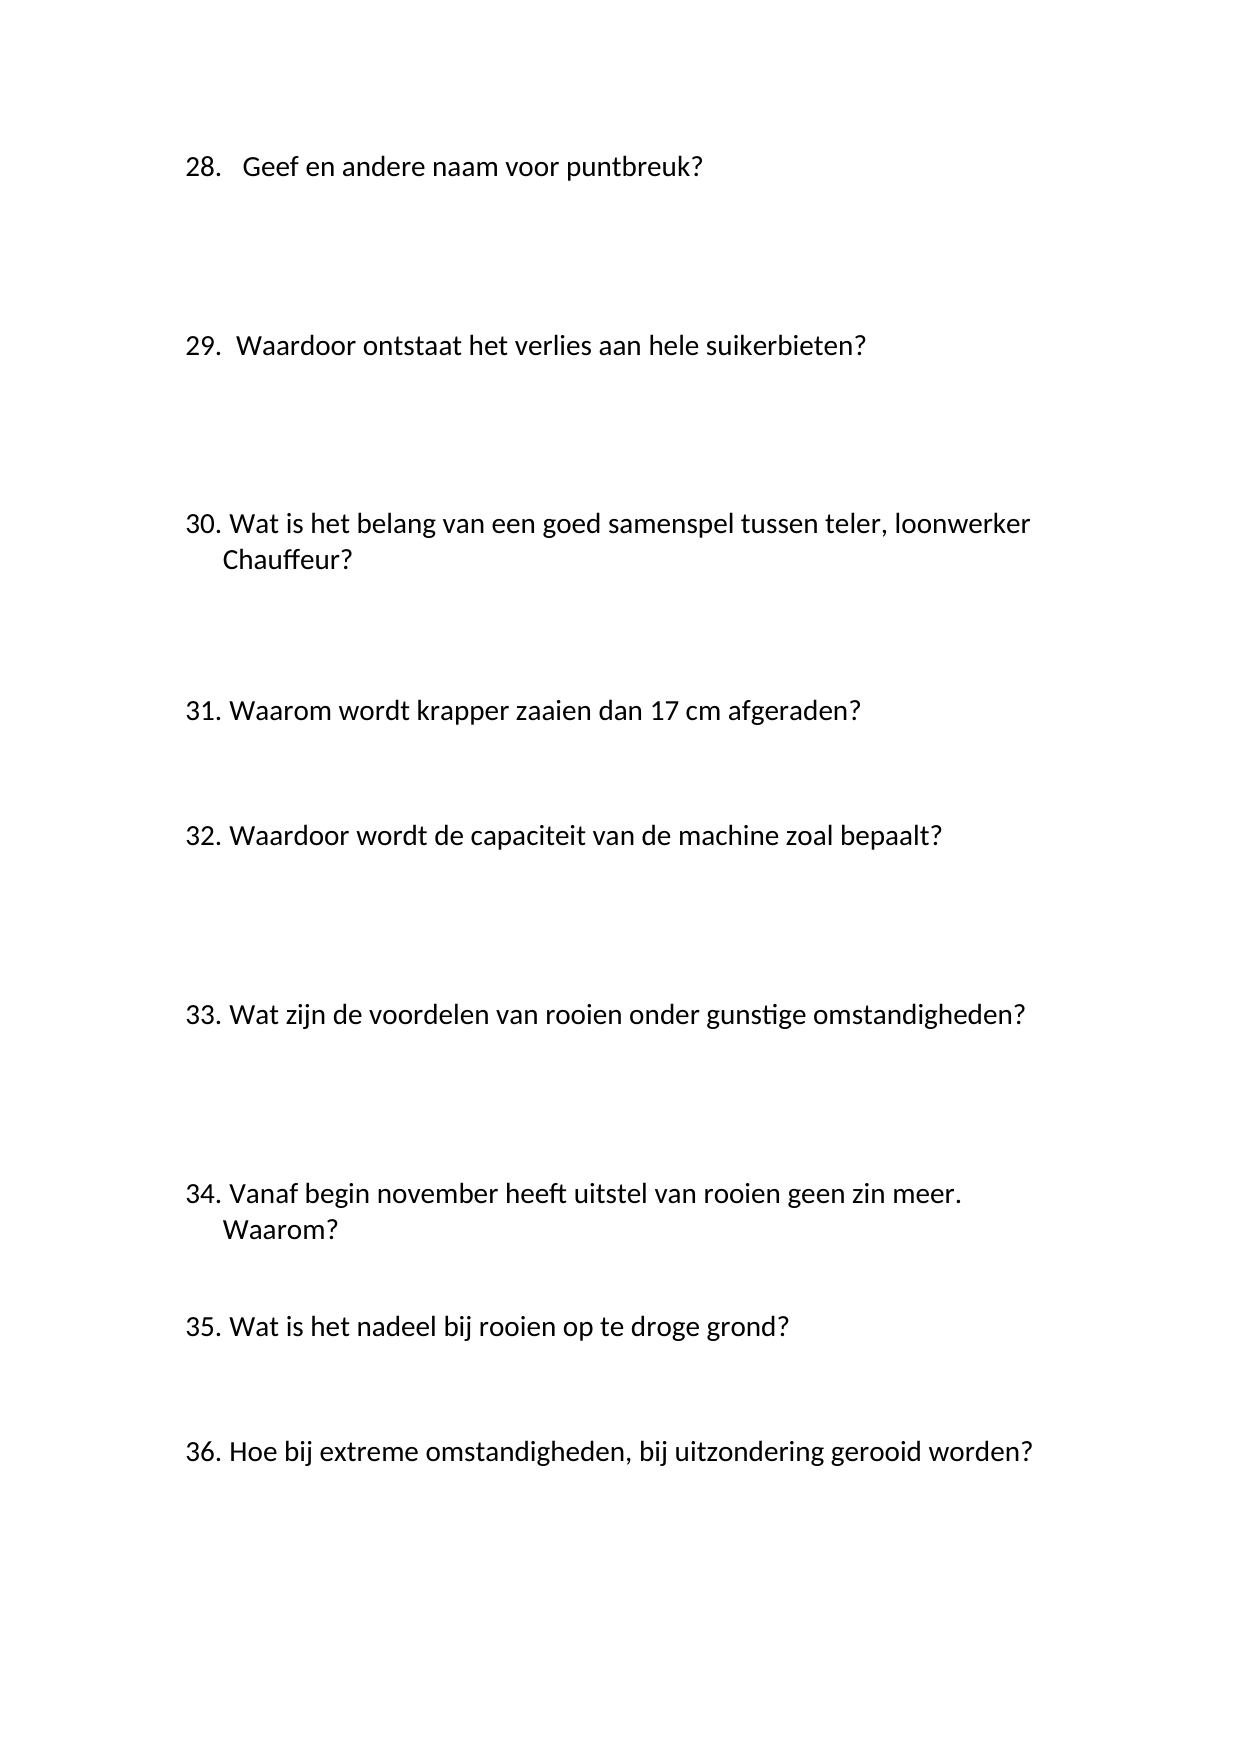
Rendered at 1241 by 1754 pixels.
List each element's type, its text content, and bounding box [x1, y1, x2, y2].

list Waardoor ontstaat het verlies aan hele suikerbieten? [185, 327, 1093, 362]
list Hoe bij extreme omstandigheden, bij uitzondering gerooid worden? [185, 1433, 1093, 1469]
list Wat is het belang van een goed samenspel tussen teler, loonwerker [185, 506, 1093, 541]
list Wat zijn de voordelen van rooien onder gunstige omstandigheden? [185, 996, 1093, 1032]
list Waardoor wordt de capaciteit van de machine zoal bepaalt? [185, 817, 1093, 853]
text Waarom? [223, 1211, 1093, 1247]
list Waarom wordt krapper zaaien dan 17 cm afgeraden? [185, 692, 1093, 728]
text Chauffeur? [223, 541, 1093, 577]
list Geef en andere naam voor puntbreuk? [185, 148, 1093, 183]
list Wat is het nadeel bij rooien op te droge grond? [185, 1308, 1093, 1344]
list Vanaf begin november heeft uitstel van rooien geen zin meer. [185, 1175, 1093, 1211]
